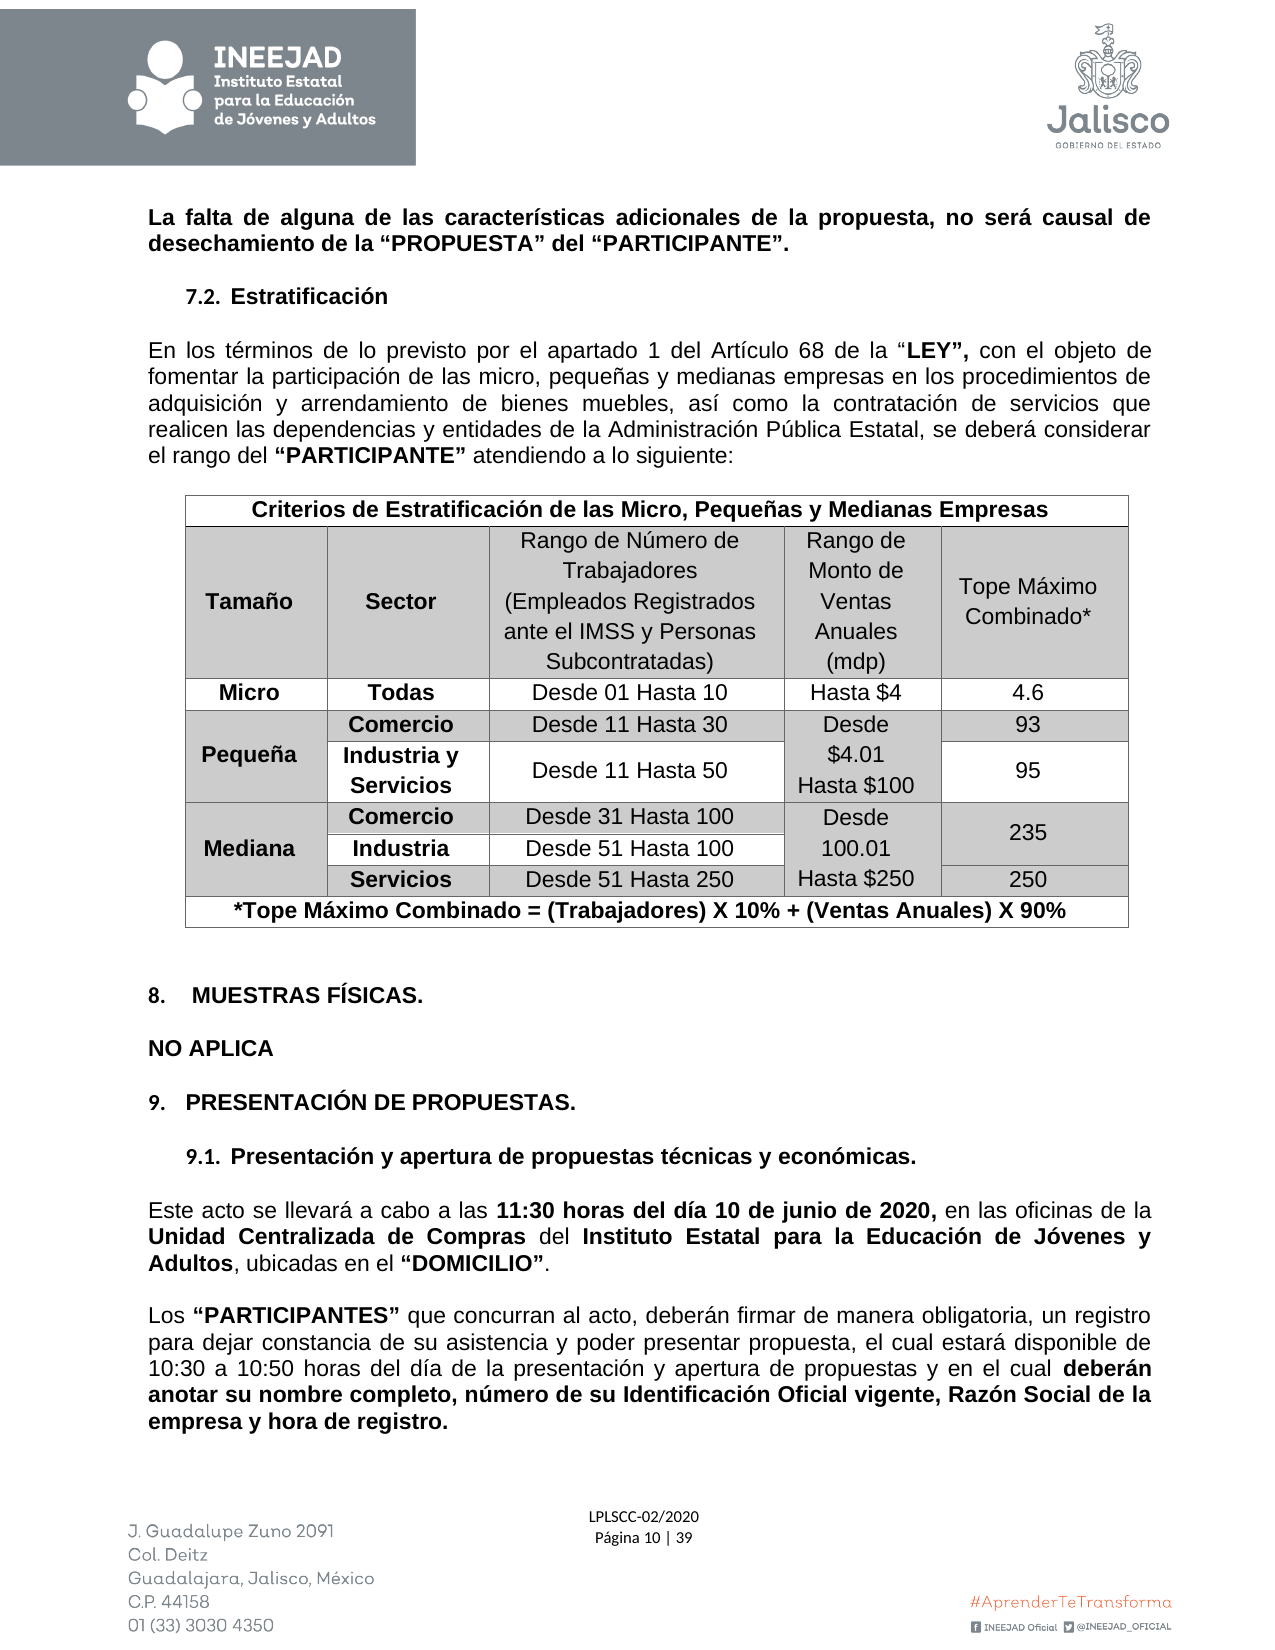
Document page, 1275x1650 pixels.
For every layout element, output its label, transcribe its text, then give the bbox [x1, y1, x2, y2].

list Presentación y apertura de propuestas técnicas y económicas. [185, 1142, 1152, 1171]
table_cell Servicios [328, 866, 489, 896]
table_cell Desde 31 Hasta 100 [490, 803, 784, 833]
table_header Criterios de Estratificación de las Micro, Pequeñas y Medianas Empresas [186, 496, 1128, 526]
picture [0, 6, 1266, 1638]
list Estratificación [185, 282, 1152, 311]
table_cell 95 [942, 742, 1128, 802]
table_cell Desde 51 Hasta 250 [490, 866, 784, 896]
table_cell Tamaño [186, 527, 327, 678]
text Este acto se llevará a cabo a las 11:30 horas del día 10 de junio de 2020, en las oficinas de la Unidad Centralizada de Compras del Instituto Estatal para la Educación de Jóvenes y Adultos, ubicadas en el “DOMICILIO”. [148, 1197, 1152, 1276]
table_cell 235 [942, 803, 1128, 865]
table_cell Sector [328, 527, 489, 678]
table_cell Desde 11 Hasta 30 [490, 711, 784, 741]
table_cell Rango de Monto de Ventas Anuales (mdp) [785, 527, 941, 678]
text La falta de alguna de las características adicionales de la propuesta, no será causal de desechamiento de la “PROPUESTA” del “PARTICIPANTE”. [148, 203, 1152, 256]
table_cell 93 [942, 711, 1128, 741]
table_cell Todas [328, 679, 489, 709]
table_cell Micro [186, 679, 327, 709]
table_cell Comercio [328, 711, 489, 741]
table_cell Desde $4.01 Hasta $100 [785, 711, 941, 802]
table_cell Rango de Número de Trabajadores (Empleados Registrados ante el IMSS y Personas Subcontratadas) [490, 527, 784, 678]
table_cell Tope Máximo Combinado* [942, 527, 1128, 678]
text En los términos de lo previsto por el apartado 1 del Artículo 68 de la “LEY”, con el objeto de fomentar la participación de las micro, pequeñas y medianas empresas en los procedimientos de adquisición y arrendamiento de bienes muebles, así como la contratación de servicios que realicen las dependencias y entidades de la Administración Pública Estatal, se deberá considerar el rango del “PARTICIPANTE” atendiendo a lo siguiente: [148, 337, 1152, 469]
table_cell 250 [942, 866, 1128, 896]
table_cell Pequeña [186, 711, 327, 802]
table_cell Mediana [186, 803, 327, 896]
table_cell Desde 100.01 Hasta $250 [785, 803, 941, 896]
table_cell Desde 11 Hasta 50 [490, 742, 784, 802]
table_cell Industria y Servicios [328, 742, 489, 802]
table_cell Desde 01 Hasta 10 [490, 679, 784, 709]
table_cell Industria [328, 835, 489, 865]
table_cell Hasta $4 [785, 679, 941, 709]
text NO APLICA [148, 1035, 1152, 1062]
text Los “PARTICIPANTES” que concurran al acto, deberán firmar de manera obligatoria, un registro para dejar constancia de su asistencia y poder presentar propuesta, el cual estará disponible de 10:30 a 10:50 horas del día de la presentación y apertura de propuestas y en el cual deberán anotar su nombre completo, número de su Identificación Oficial vigente, Razón Social de la empresa y hora de registro. [148, 1276, 1152, 1434]
table_cell *Tope Máximo Combinado = (Trabajadores) X 10% + (Ventas Anuales) X 90% [186, 897, 1128, 927]
list MUESTRAS FÍSICAS. [148, 981, 1152, 1009]
table_cell Desde 51 Hasta 100 [490, 835, 784, 865]
table_cell 4.6 [942, 679, 1128, 709]
table_cell Comercio [328, 803, 489, 833]
list PRESENTACIÓN DE PROPUESTAS. [148, 1088, 1152, 1116]
